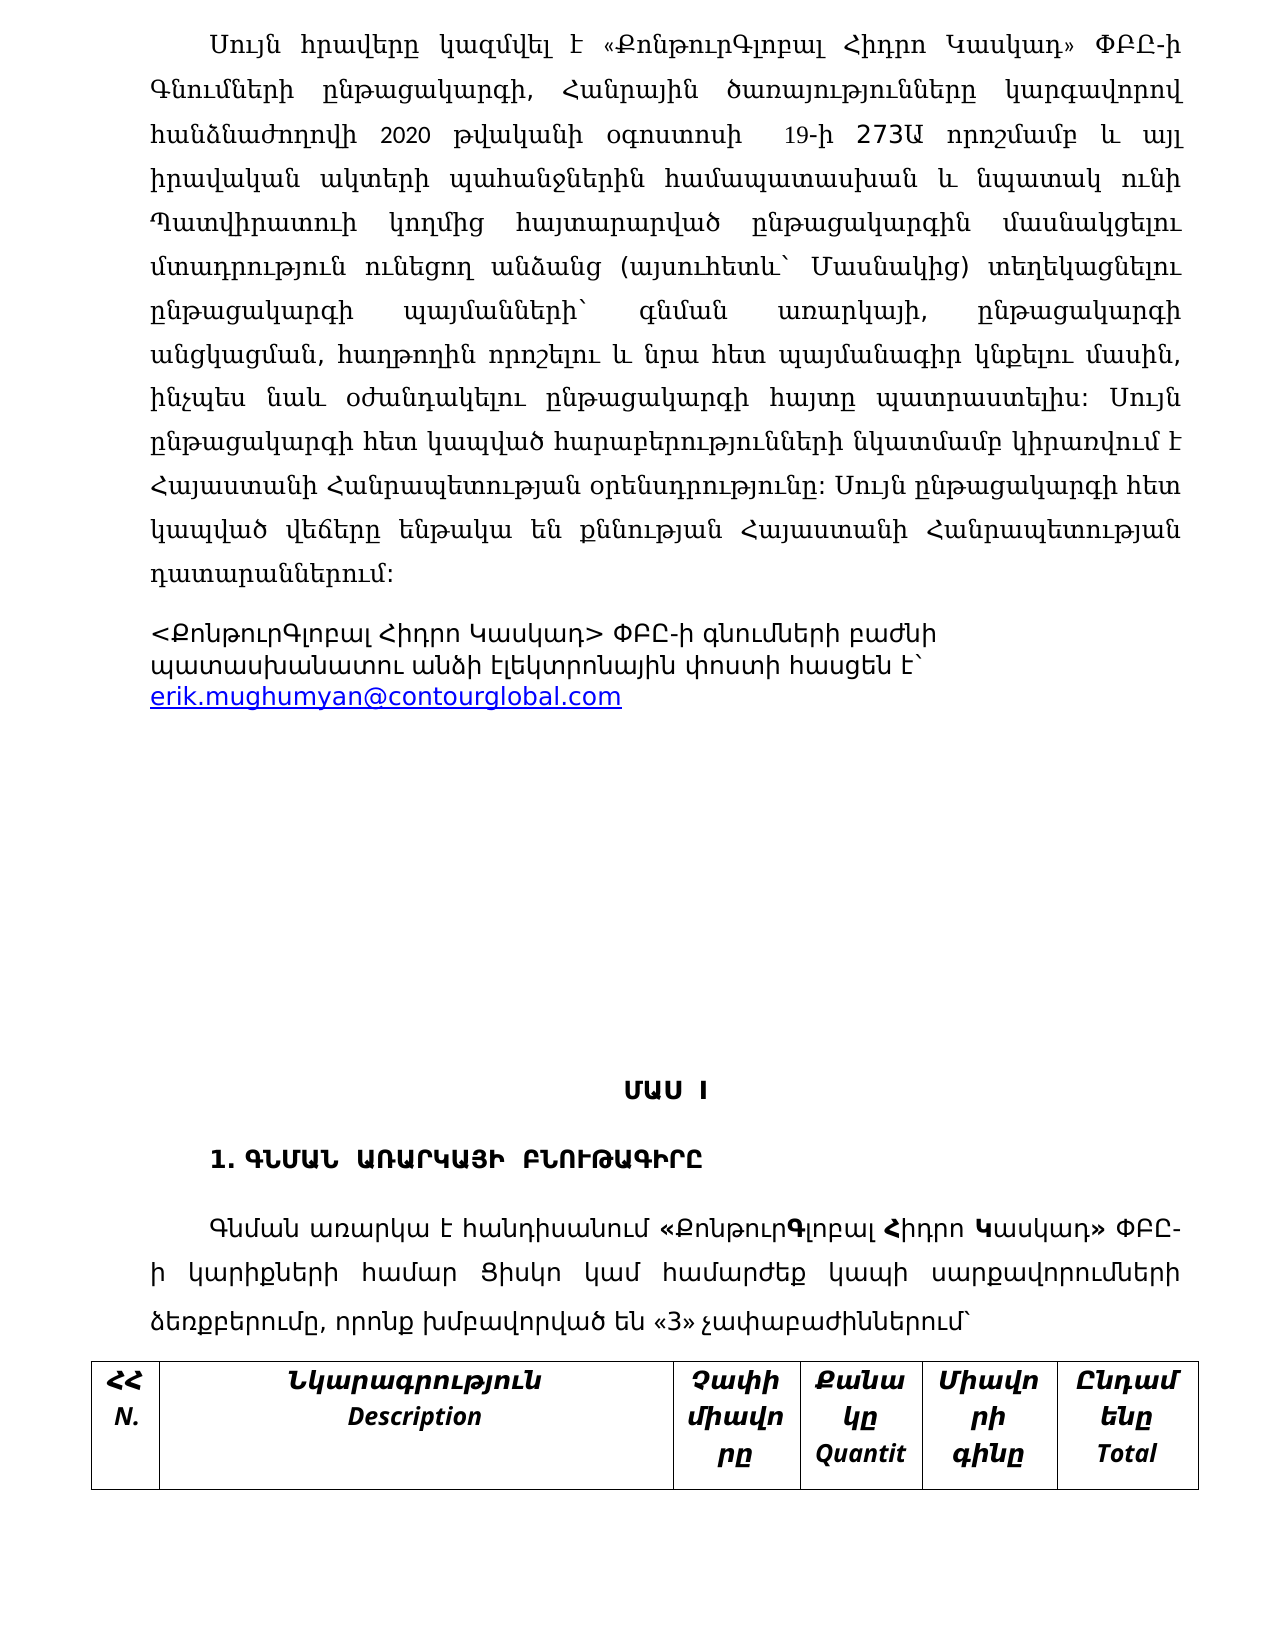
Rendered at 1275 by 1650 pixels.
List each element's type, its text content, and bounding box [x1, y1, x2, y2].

table_header Ընդամենը Total [1058, 1362, 1198, 1489]
text <ՔոնթուրԳլոբալ Հիդրո Կասկադ> ՓԲԸ-ի գնումների բաժնի պատասխանատու անձի էլեկտրոնային փոստի հասցեն է` erik.mughumyan@contourglobal.com [150, 619, 1181, 712]
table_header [923, 1362, 1057, 1489]
table_header Քանակը Quantity [801, 1362, 922, 1489]
text Սույն հրավերը կազմվել է «ՔոնթուրԳլոբալ Հիդրո Կասկադ» ՓԲԸ-ի Գնումների ընթացակարգի, Հանրային ծառայությունները կարգավորով հանձնաժողովի 2020 թվականի օգոստոսի 19-ի 273Ա որոշմամբ և այլ իրավական ակտերի պահանջներին համապատասխան և նպատակ ունի Պատվիրատուի կողմից հայտարարված ընթացակարգին մասնակցելու մտադրություն ունեցող անձանց (այսուհետև` Մասնակից) տեղեկացնելու ընթացակարգի պայմանների` գնման առարկայի, ընթացակարգի անցկացման, հաղթողին որոշելու և նրա հետ պայմանագիր կնքելու մասին, ինչպես նաև օժանդակելու ընթացակարգի հայտը պատրաստելիս: Սույն ընթացակարգի հետ կապված հարաբերությունների նկատմամբ կիրառվում է Հայաստանի Հանրապետության օրենսդրությունը: Սույն ընթացակարգի հետ կապված վեճերը ենթակա են քննության Հայաստանի Հանրապետության դատարաններում: [150, 29, 1181, 588]
text ՄԱՍ I [150, 1077, 1181, 1106]
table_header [674, 1362, 800, 1489]
table_header ՀՀ N. [92, 1362, 159, 1489]
subtitle Գնման առարկա է հանդիսանում «ՔոնթուրԳլոբալ Հիդրո Կասկադ» ՓԲԸ-ի կարիքների համար Ցիսկո կամ համարժեք կապի սարքավորումների ձեռքբերումը, որոնք խմբավորված են «3» չափաբաժիններում` [150, 1214, 1181, 1338]
subtitle 1. ԳՆՄԱՆ ԱՌԱՐԿԱՅԻ ԲՆՈՒԹԱԳԻՐԸ [150, 1145, 1181, 1174]
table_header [160, 1362, 673, 1489]
